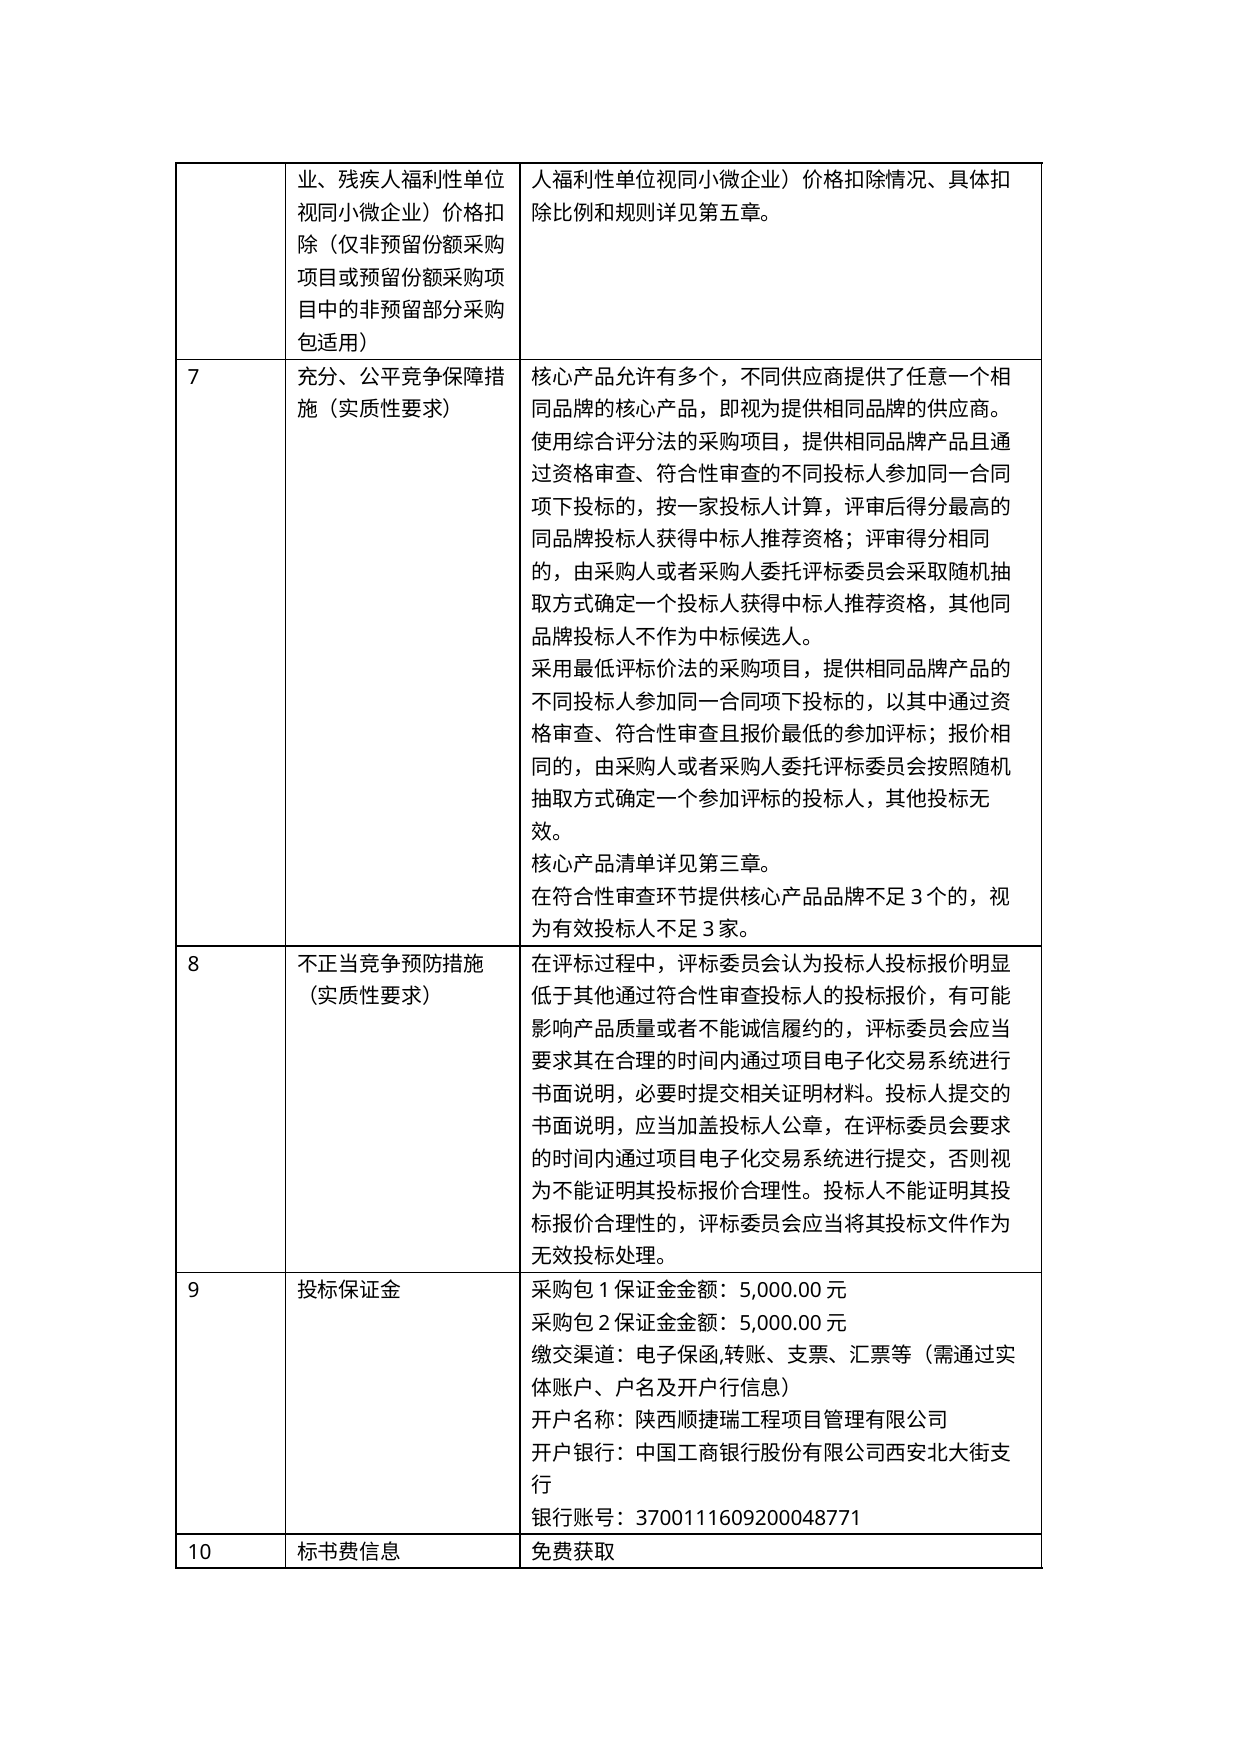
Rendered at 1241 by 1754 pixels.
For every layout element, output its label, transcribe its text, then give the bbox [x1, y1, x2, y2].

table_cell 投标保证金 [286, 1273, 519, 1533]
table_cell 8 [177, 947, 285, 1272]
table_cell 免费获取 [521, 1535, 1041, 1567]
table_cell 标书费信息 [286, 1535, 519, 1567]
table_cell 在评标过程中，评标委员会认为投标人投标报价明显低于其他通过符合性审查投标人的投标报价，有可能影响产品质量或者不能诚信履约的，评标委员会应当要求其在合理的时间内通过项目电子化交易系统进行书面说明，必要时提交相关证明材料。投标人提交的书面说明，应当加盖投标人公章，在评标委员会要求的时间内通过项目电子化交易系统进行提交，否则视为不能证明其投标报价合理性。投标人不能证明其投标报价合理性的，评标委员会应当将其投标文件作为无效投标处理。 [521, 947, 1041, 1272]
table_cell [286, 164, 519, 358]
table_cell 7 [177, 360, 285, 945]
table_cell 不正当竞争预防措施（实质性要求） [286, 947, 519, 1272]
table_cell 10 [177, 1535, 285, 1567]
table_cell 充分、公平竞争保障措施（实质性要求） [286, 360, 519, 945]
table_cell 9 [177, 1273, 285, 1533]
table_cell 采购包1保证金金额：5,000.00元 采购包2保证金金额：5,000.00元 缴交渠道：电子保函,转账、支票、汇票等（需通过实体账户、户名及开户行信息） 开户名称：陕西顺捷瑞工程项目管理有限公司 开户银行：中国工商银行股份有限公司西安北大街支行 银行账号：3700111609200048771 [521, 1273, 1041, 1533]
table_cell 核心产品允许有多个，不同供应商提供了任意一个相同品牌的核心产品，即视为提供相同品牌的供应商。 使用综合评分法的采购项目，提供相同品牌产品且通过资格审查、符合性审查的不同投标人参加同一合同项下投标的，按一家投标人计算，评审后得分最高的同品牌投标人获得中标人推荐资格；评审得分相同的，由采购人或者采购人委托评标委员会采取随机抽取方式确定一个投标人获得中标人推荐资格，其他同品牌投标人不作为中标候选人。 采用最低评标价法的采购项目，提供相同品牌产品的不同投标人参加同一合同项下投标的，以其中通过资格审查、符合性审查且报价最低的参加评标；报价相同的，由采购人或者采购人委托评标委员会按照随机抽取方式确定一个参加评标的投标人，其他投标无效。 核心产品清单详见第三章。 在符合性审查环节提供核心产品品牌不足3个的，视为有效投标人不足3家。 [521, 360, 1041, 945]
table_cell 6 [177, 164, 285, 358]
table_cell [521, 164, 1041, 358]
